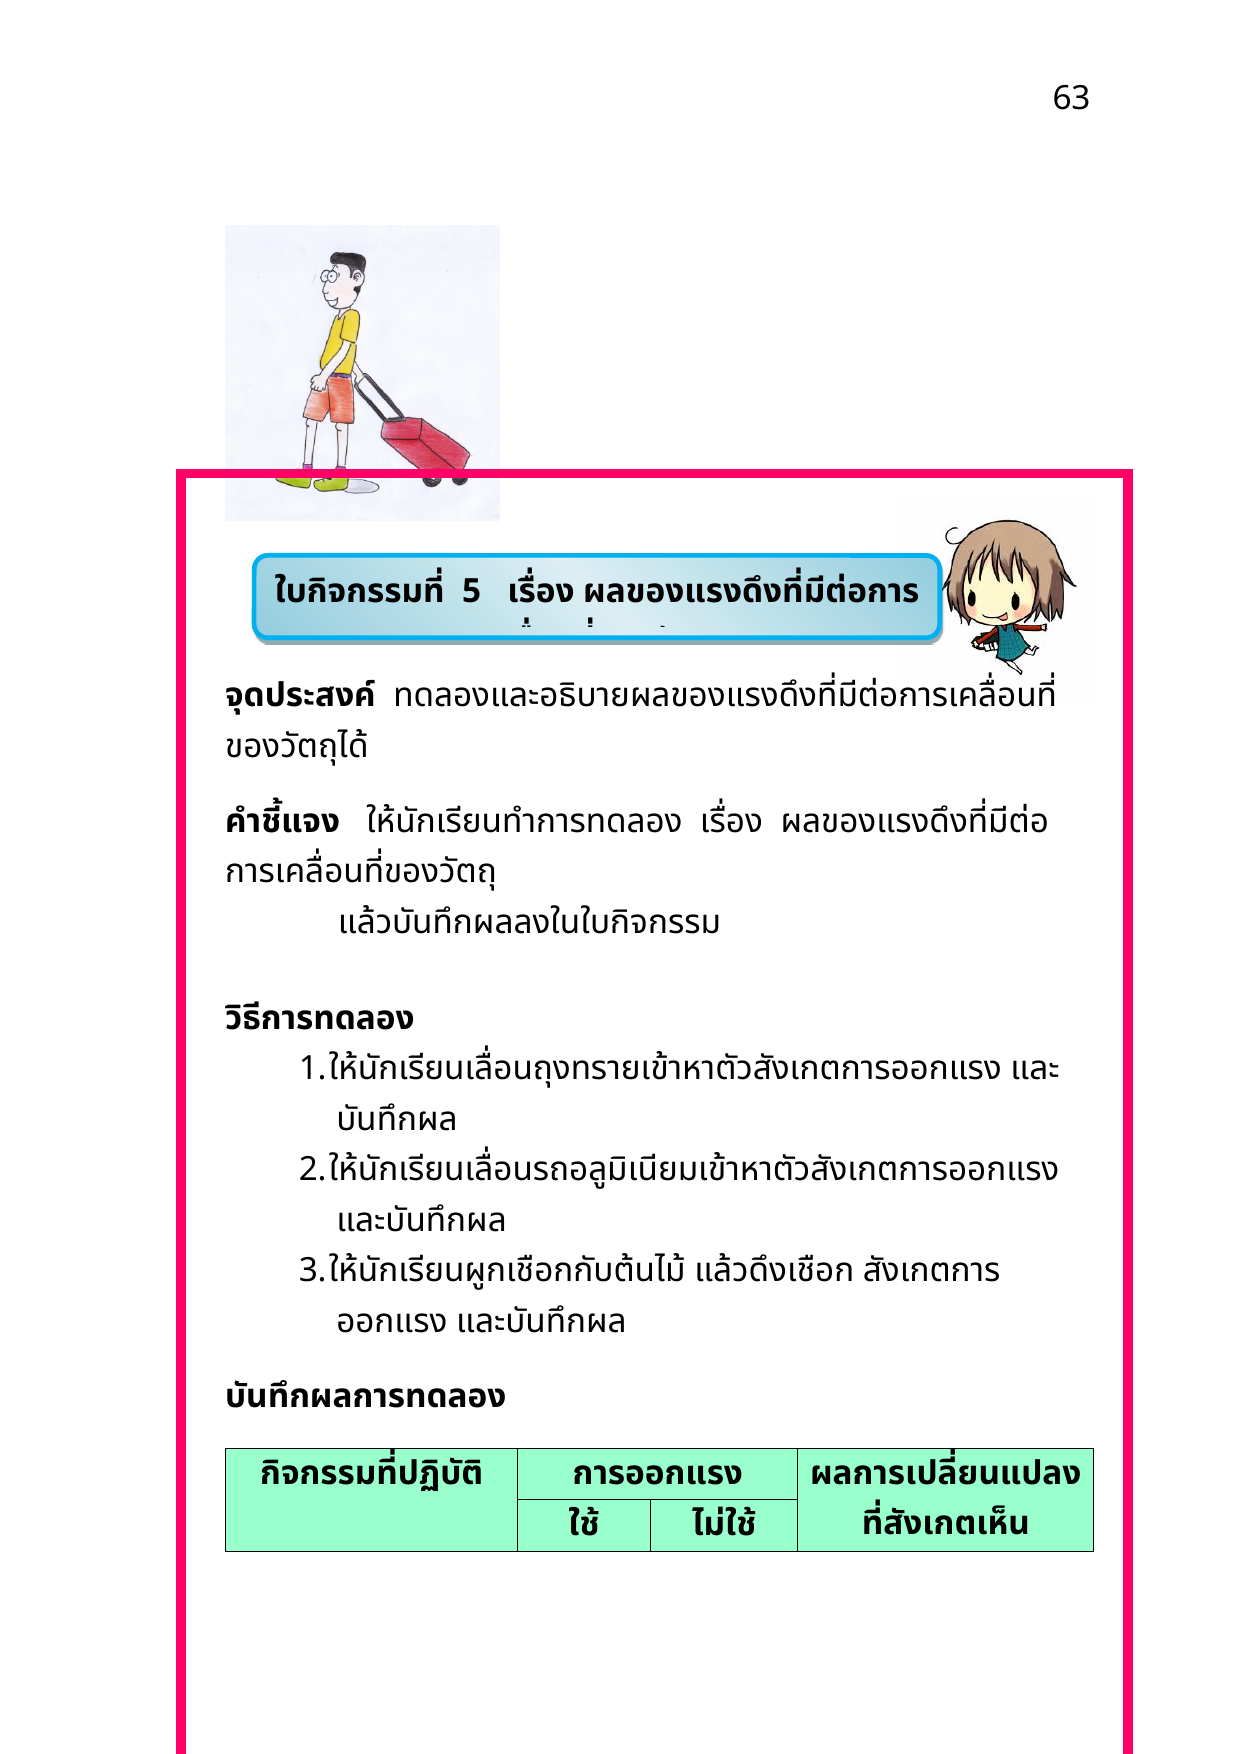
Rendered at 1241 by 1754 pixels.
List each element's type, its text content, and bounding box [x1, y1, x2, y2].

text แล้วบันทึกผลลงในใบกิจกรรม [225, 898, 1072, 948]
picture [896, 501, 1096, 699]
picture [225, 478, 500, 521]
table_header การออกแรง [518, 1449, 797, 1499]
table_header ผลการเปลี่ยนแปลงที่สังเกตเห็น [798, 1449, 1093, 1551]
text บันทึกผลการทดลอง [225, 1372, 1089, 1423]
picture [225, 225, 500, 469]
text จุดประสงค์ ทดลองและอธิบายผลของแรงดึงที่มีต่อการเคลื่อนที่ของวัตถุได้ [225, 671, 1089, 772]
list ให้นักเรียนเลื่อนถุงทรายเข้าหาตัวสังเกตการออกแรง และบันทึกผล [298, 1044, 1089, 1145]
list ให้นักเรียนผูกเชือกกับต้นไม้ แล้วดึงเชือก สังเกตการออกแรง และบันทึกผล [298, 1246, 1089, 1347]
table_cell ไม่ใช้ [651, 1500, 797, 1551]
list ให้นักเรียนเลื่อนรถอลูมิเนียมเข้าหาตัวสังเกตการออกแรง และบันทึกผล [298, 1145, 1089, 1246]
text คำชี้แจง ให้นักเรียนทำการทดลอง เรื่อง ผลของแรงดึงที่มีต่อการเคลื่อนที่ของวัตถุ [225, 797, 1072, 898]
table_cell ใช้ [518, 1500, 650, 1551]
table_header กิจกรรมที่ปฏิบัติ [226, 1449, 517, 1551]
text วิธีการทดลอง [225, 994, 1089, 1044]
